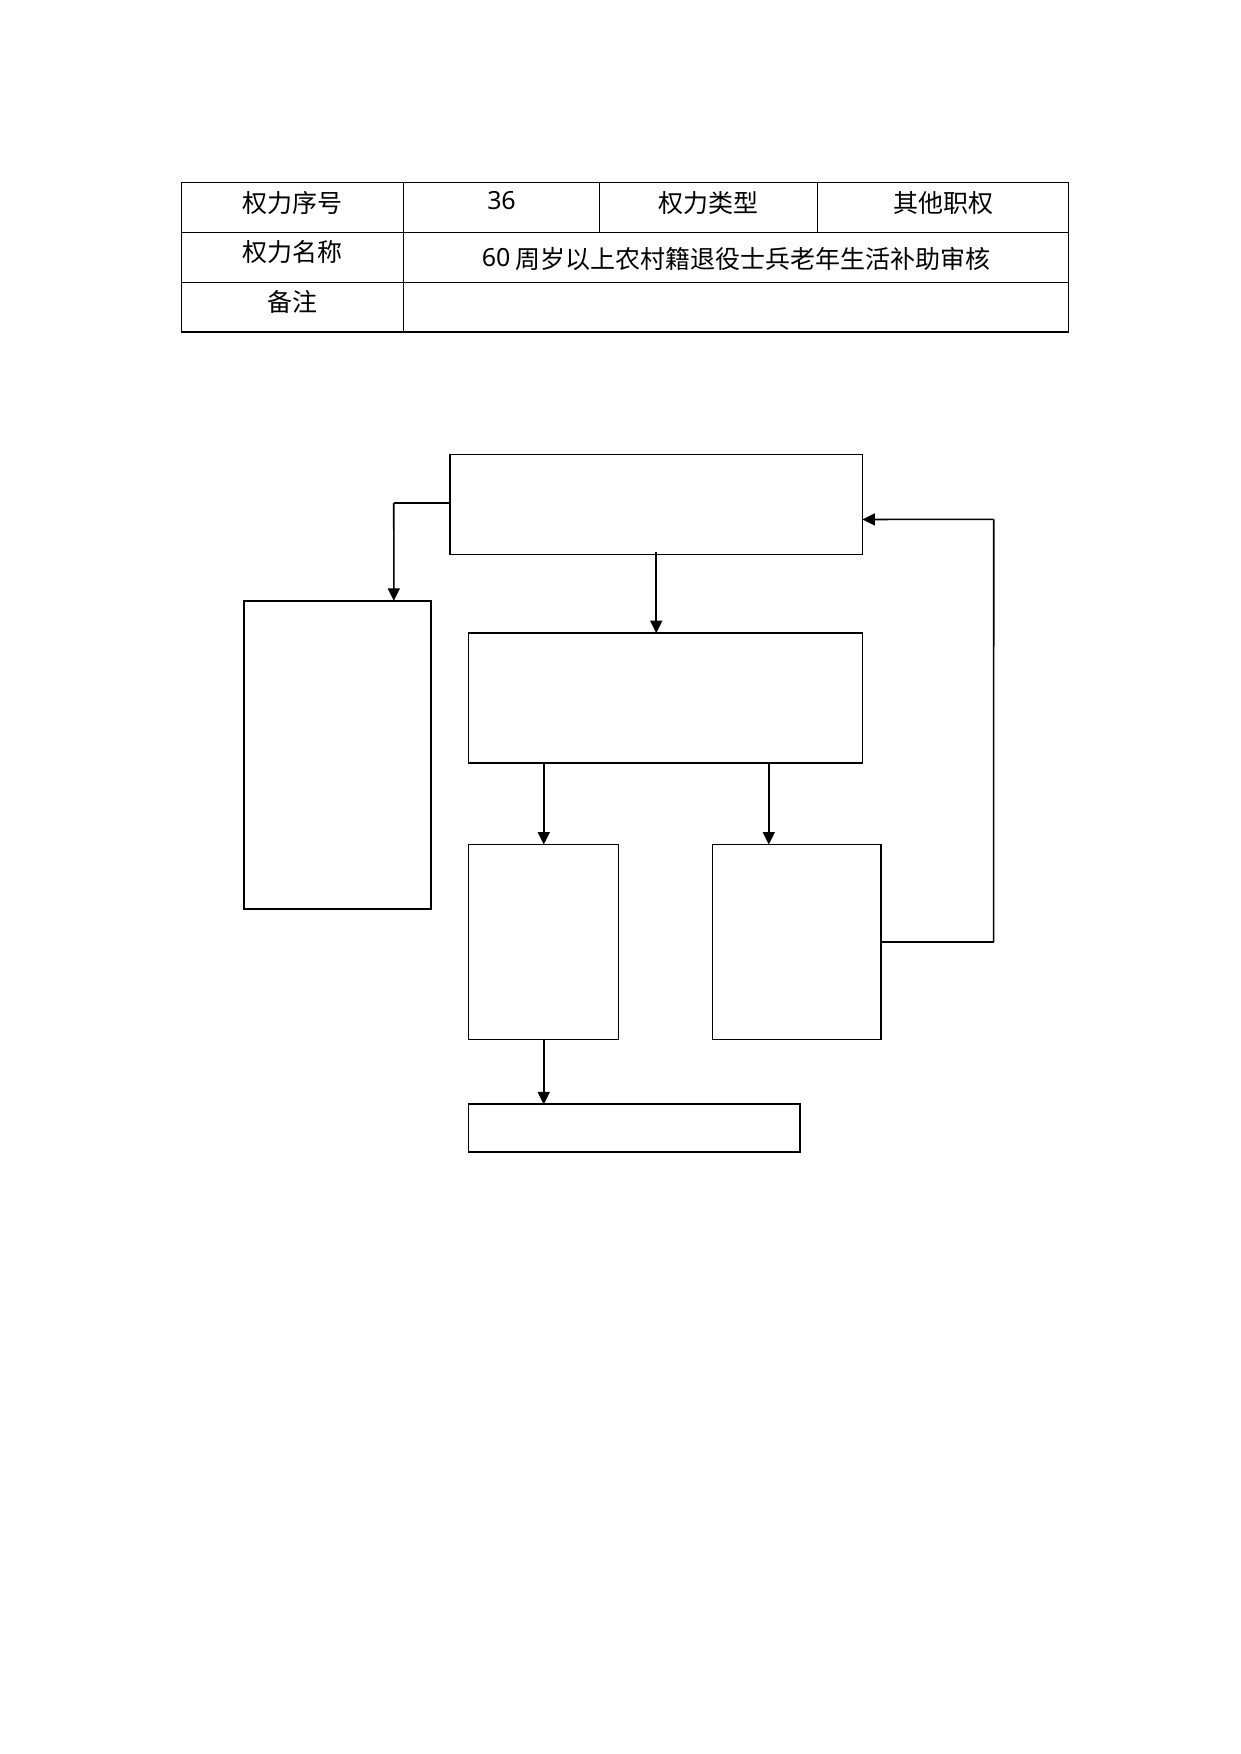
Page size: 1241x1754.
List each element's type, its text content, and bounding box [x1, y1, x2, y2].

table_cell 60周岁以上农村籍退役士兵老年生活补助审核 [404, 233, 1068, 282]
table_header 权力序号 [182, 183, 403, 232]
table_cell 权力名称 [182, 233, 403, 282]
table_header 其他职权 [818, 183, 1068, 232]
table_cell [404, 283, 1068, 331]
table_header 权力类型 [600, 183, 817, 232]
table_cell 备注 [182, 283, 403, 331]
table_header 36 [404, 183, 599, 232]
